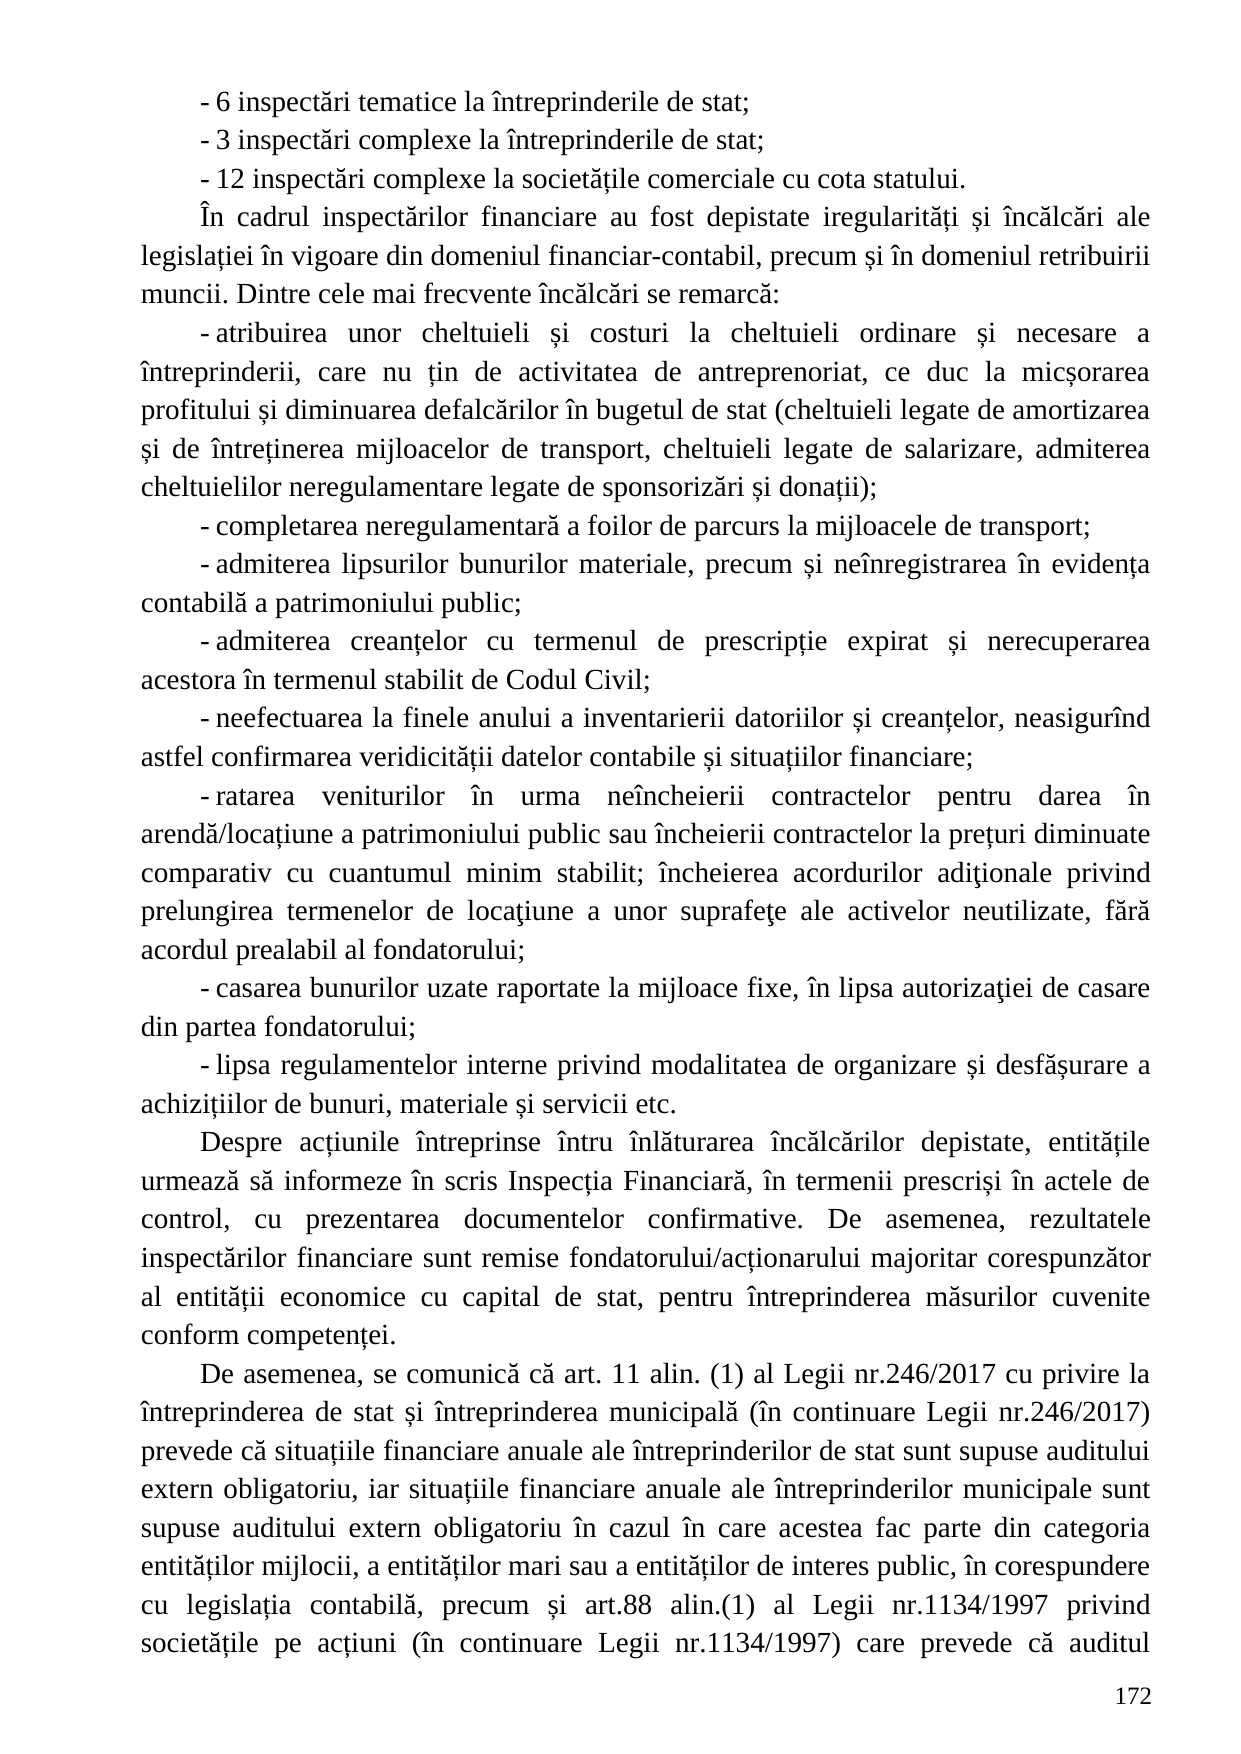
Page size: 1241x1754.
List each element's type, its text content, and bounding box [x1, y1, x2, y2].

text În cadrul inspectărilor financiare au fost depistate iregularități și încălcări ale legislației în vigoare din domeniul financiar-contabil, precum și în domeniul retribuirii muncii. Dintre cele mai frecvente încălcări se remarcă: [141, 199, 1152, 310]
list 12 inspectări complexe la societățile comerciale cu cota statului. [126, 161, 1117, 194]
text Despre acțiunile întreprinse întru înlăturarea încălcărilor depistate, entitățile urmează să informeze în scris Inspecția Financiară, în termenii prescriși în actele de control, cu prezentarea documentelor confirmative. De asemenea, rezultatele inspectărilor financiare sunt remise fondatorului/acționarului majoritar corespunzător al entității economice cu capital de stat, pentru întreprinderea măsurilor cuvenite conform competenței. [141, 1124, 1152, 1351]
list completarea neregulamentară a foilor de parcurs la mijloacele de transport; [141, 508, 1152, 541]
list admiterea creanțelor cu termenul de prescripție expirat și nerecuperarea acestora în termenul stabilit de Codul Civil; [141, 623, 1152, 696]
list ratarea veniturilor în urma neîncheierii contractelor pentru darea în arendă/locațiune a patrimoniului public sau încheierii contractelor la prețuri diminuate comparativ cu cuantumul minim stabilit; încheierea acordurilor adiţionale privind prelungirea termenelor de locaţiune a unor suprafeţe ale activelor neutilizate, fără acordul prealabil al fondatorului; [141, 778, 1152, 965]
list atribuirea unor cheltuieli și costuri la cheltuieli ordinare și necesare a întreprinderii, care nu țin de activitatea de antreprenoriat, ce duc la micșorarea profitului și diminuarea defalcărilor în bugetul de stat (cheltuieli legate de amortizarea și de întreținerea mijloacelor de transport, cheltuieli legate de salarizare, admiterea cheltuielilor neregulamentare legate de sponsorizări și donații); [141, 315, 1152, 503]
list casarea bunurilor uzate raportate la mijloace fixe, în lipsa autorizaţiei de casare din partea fondatorului; [141, 970, 1152, 1042]
list neefectuarea la finele anului a inventarierii datoriilor și creanțelor, neasigurînd astfel confirmarea veridicității datelor contabile și situațiilor financiare; [141, 701, 1152, 773]
list lipsa regulamentelor interne privind modalitatea de organizare și desfășurare a achizițiilor de bunuri, materiale și servicii etc. [141, 1047, 1152, 1119]
list 3 inspectări complexe la întreprinderile de stat; [141, 122, 1117, 156]
list admiterea lipsurilor bunurilor materiale, precum și neînregistrarea în evidența contabilă a patrimoniului public; [141, 546, 1152, 618]
list 6 inspectări tematice la întreprinderile de stat; [141, 84, 1117, 117]
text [141, 1356, 1152, 1659]
